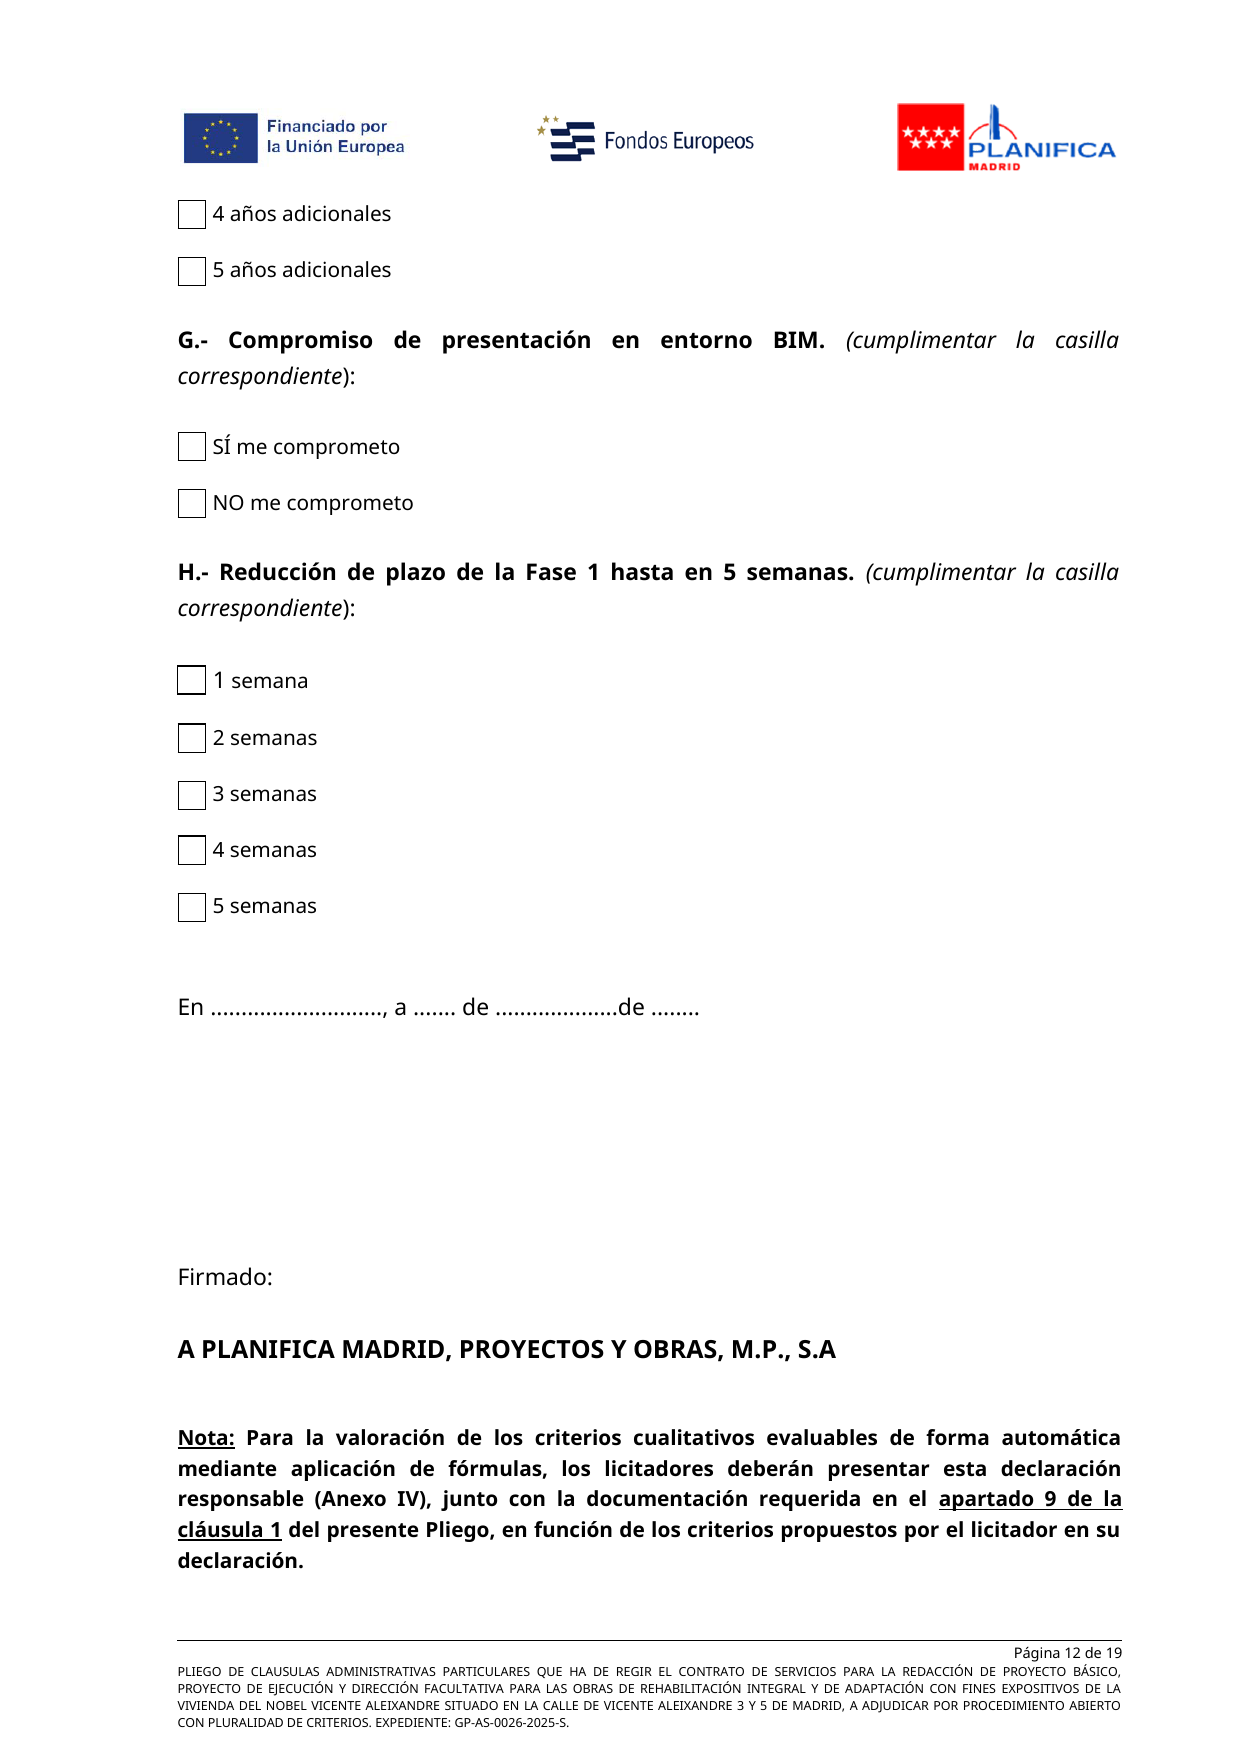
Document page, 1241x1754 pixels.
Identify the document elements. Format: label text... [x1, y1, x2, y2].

text 1 semana [207, 664, 1122, 695]
text 3 semanas [207, 779, 1122, 808]
text Nota: Para la valoración de los criterios cualitativos evaluables de forma automática mediante aplicación de fórmulas, los licitadores deberán presentar esta declaración responsable (Anexo IV), junto con la documentación requerida en el apartado 9 de la cláusula 1 del presente Pliego, en función de los criterios propuestos por el licitador en su declaración. [177, 1423, 1122, 1574]
text 5 años adicionales [207, 255, 1122, 284]
picture [897, 103, 1122, 171]
text En ............................, a ....... de ....................de ........ [177, 991, 1122, 1022]
text NO me comprometo [207, 488, 1122, 516]
text 2 semanas [207, 723, 1122, 752]
text Firmado: [177, 1261, 1122, 1292]
text 4 años adicionales [207, 199, 1122, 228]
text H.- Reducción de plazo de la Fase 1 hasta en 5 semanas. (cumplimentar la casilla correspondiente): [177, 556, 1122, 623]
text 5 semanas [207, 891, 1122, 919]
text SÍ me comprometo [207, 432, 1122, 460]
text G.- Compromiso de presentación en entorno BIM. (cumplimentar la casilla correspondiente): [177, 324, 1122, 391]
text A PLANIFICA MADRID, PROYECTOS Y OBRAS, M.P., S.A [177, 1331, 1122, 1366]
text 4 semanas [207, 835, 1122, 864]
